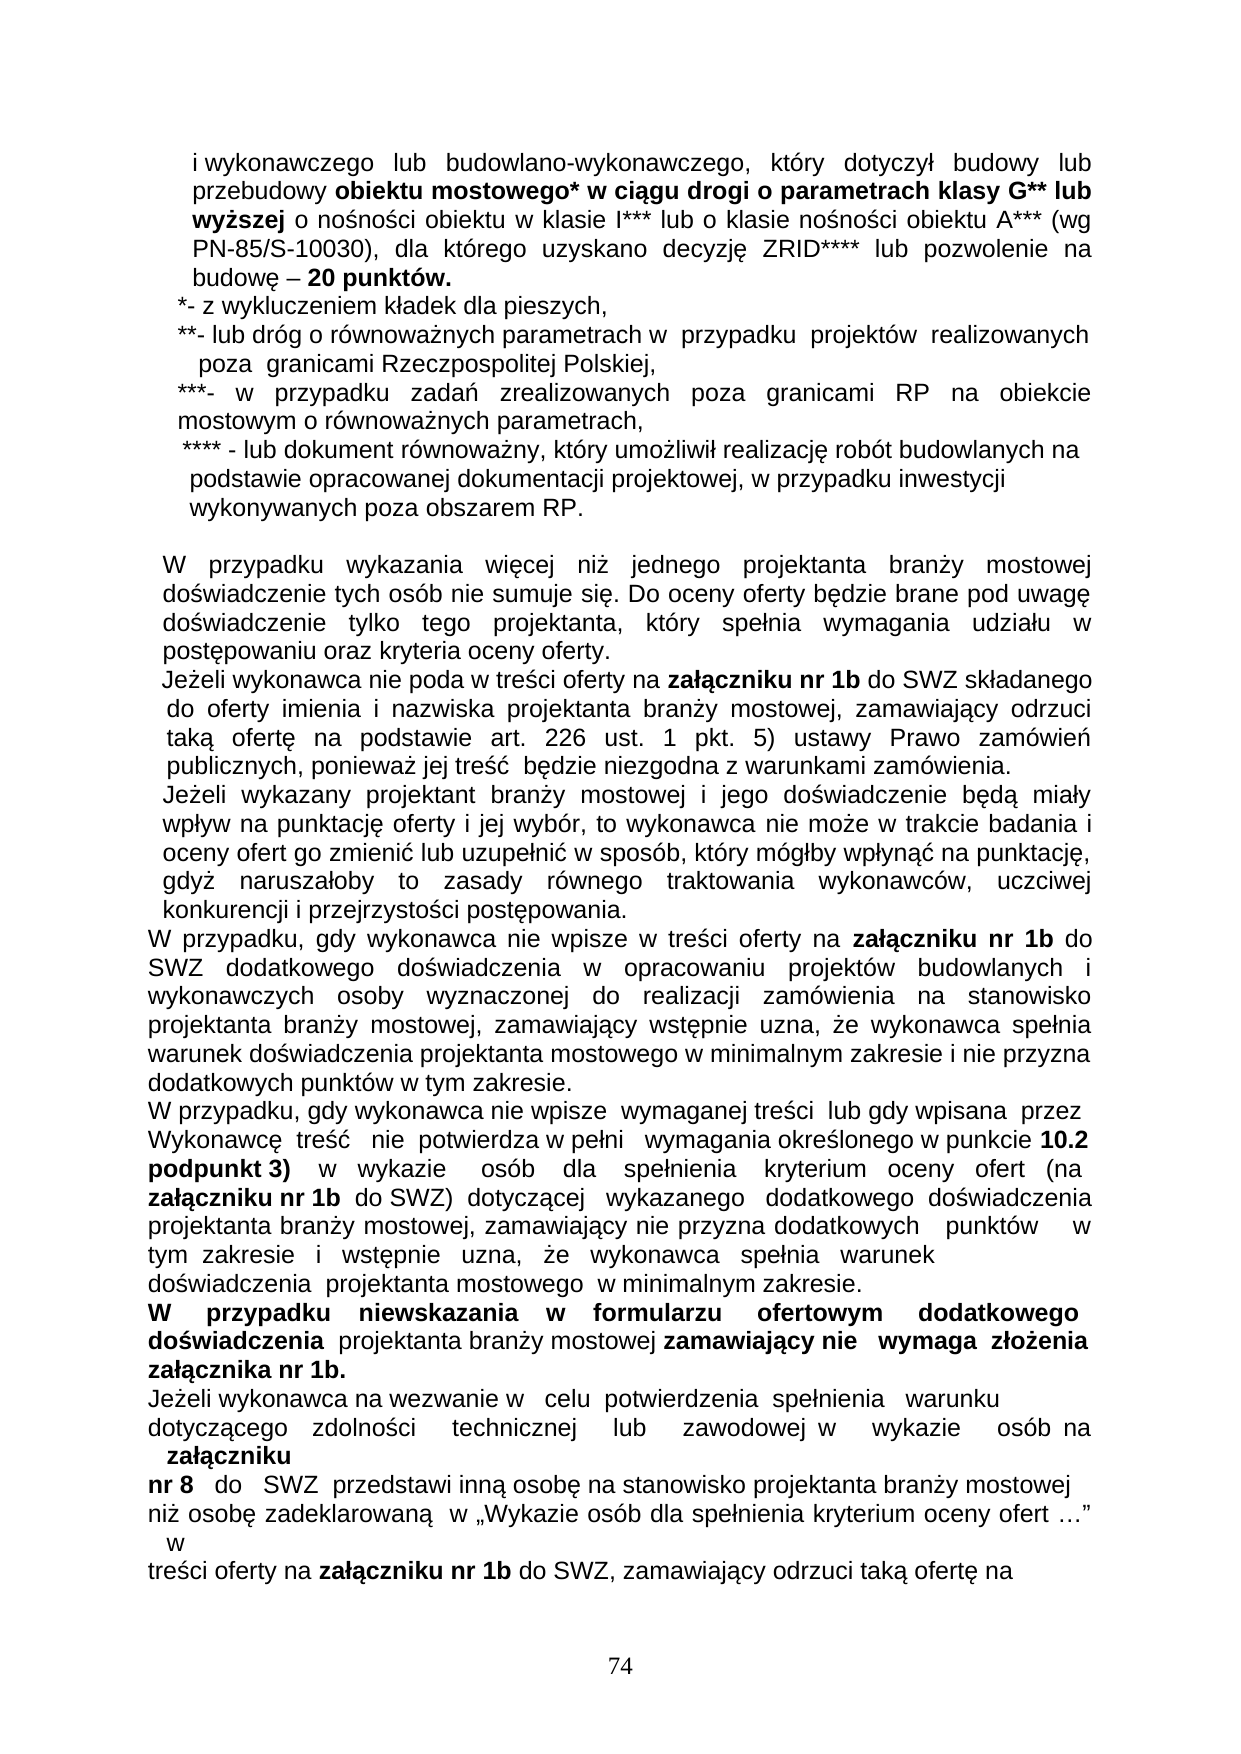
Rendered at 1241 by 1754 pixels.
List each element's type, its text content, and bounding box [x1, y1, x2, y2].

text treści oferty na załączniku nr 1b do SWZ, zamawiający odrzuci taką ofertę na [148, 1556, 1093, 1585]
text Jeżeli wykonawca nie poda w treści oferty na załączniku nr 1b do SWZ składanego do oferty imienia i nazwiska projektanta branży mostowej, zamawiający odrzuci taką ofertę na podstawie art. 226 ust. 1 pkt. 5) ustawy Prawo zamówień publicznych, ponieważ jej treść będzie niezgodna z warunkami zamówienia. [148, 665, 1093, 780]
text **** - lub dokument równoważny, który umożliwił realizację robót budowlanych na [148, 435, 1093, 464]
text W przypadku, gdy wykonawca nie wpisze wymaganej treści lub gdy wpisana przez [148, 1096, 1093, 1125]
text ***- w przypadku zadań zrealizowanych poza granicami RP na obiekcie mostowym o równoważnych parametrach, [177, 378, 1093, 435]
text W przypadku, gdy wykonawca nie wpisze w treści oferty na załączniku nr 1b do SWZ dodatkowego doświadczenia w opracowaniu projektów budowlanych i wykonawczych osoby wyznaczonej do realizacji zamówienia na stanowisko projektanta branży mostowej, zamawiający wstępnie uzna, że wykonawca spełnia warunek doświadczenia projektanta mostowego w minimalnym zakresie i nie przyzna [148, 924, 1093, 1068]
text Jeżeli wykonawca na wezwanie w celu potwierdzenia spełnienia warunku [148, 1384, 1093, 1413]
text W przypadku wykazania więcej niż jednego projektanta branży mostowej doświadczenie tych osób nie sumuje się. Do oceny oferty będzie brane pod uwagę doświadczenie tylko tego projektanta, który spełnia wymagania udziału w postępowaniu oraz kryteria oceny oferty. [162, 550, 1093, 665]
text W przypadku niewskazania w formularzu ofertowym dodatkowego [148, 1298, 1093, 1326]
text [177, 148, 1093, 291]
text załącznika nr 1b. [148, 1355, 1093, 1384]
text projektanta branży mostowej, zamawiający nie przyzna dodatkowych punktów w tym zakresie i wstępnie uzna, że wykonawca spełnia warunek [148, 1211, 1093, 1269]
text dodatkowych punktów w tym zakresie. [148, 1068, 1093, 1096]
text nr 8 do SWZ przedstawi inną osobę na stanowisko projektanta branży mostowej [148, 1470, 1093, 1499]
text wykonywanych poza obszarem RP. [148, 493, 1093, 521]
text dotyczącego zdolności technicznej lub zawodowej w wykazie osób na załączniku [148, 1413, 1093, 1470]
text załączniku nr 1b do SWZ) dotyczącej wykazanego dodatkowego doświadczenia [148, 1183, 1093, 1211]
text podpunkt 3) w wykazie osób dla spełnienia kryterium oceny ofert (na [148, 1154, 1093, 1183]
text doświadczenia projektanta mostowego w minimalnym zakresie. [148, 1269, 1093, 1298]
text Jeżeli wykazany projektant branży mostowej i jego doświadczenie będą miały wpływ na punktację oferty i jej wybór, to wykonawca nie może w trakcie badania i oceny ofert go zmienić lub uzupełnić w sposób, który mógłby wpłynąć na punktację, gdyż naruszałoby to zasady równego traktowania wykonawców, uczciwej konkurencji i przejrzystości postępowania. [162, 780, 1093, 924]
text *- z wykluczeniem kładek dla pieszych, [177, 291, 1093, 320]
text podstawie opracowanej dokumentacji projektowej, w przypadku inwestycji [148, 464, 1093, 493]
text doświadczenia projektanta branży mostowej zamawiający nie wymaga złożenia [148, 1326, 1093, 1355]
text Wykonawcę treść nie potwierdza w pełni wymagania określonego w punkcie 10.2 [148, 1125, 1093, 1154]
text poza granicami Rzeczpospolitej Polskiej, [177, 349, 1093, 378]
text niż osobę zadeklarowaną w „Wykazie osób dla spełnienia kryterium oceny ofert …” w [148, 1499, 1093, 1556]
text **- lub dróg o równoważnych parametrach w przypadku projektów realizowanych [177, 320, 1093, 349]
